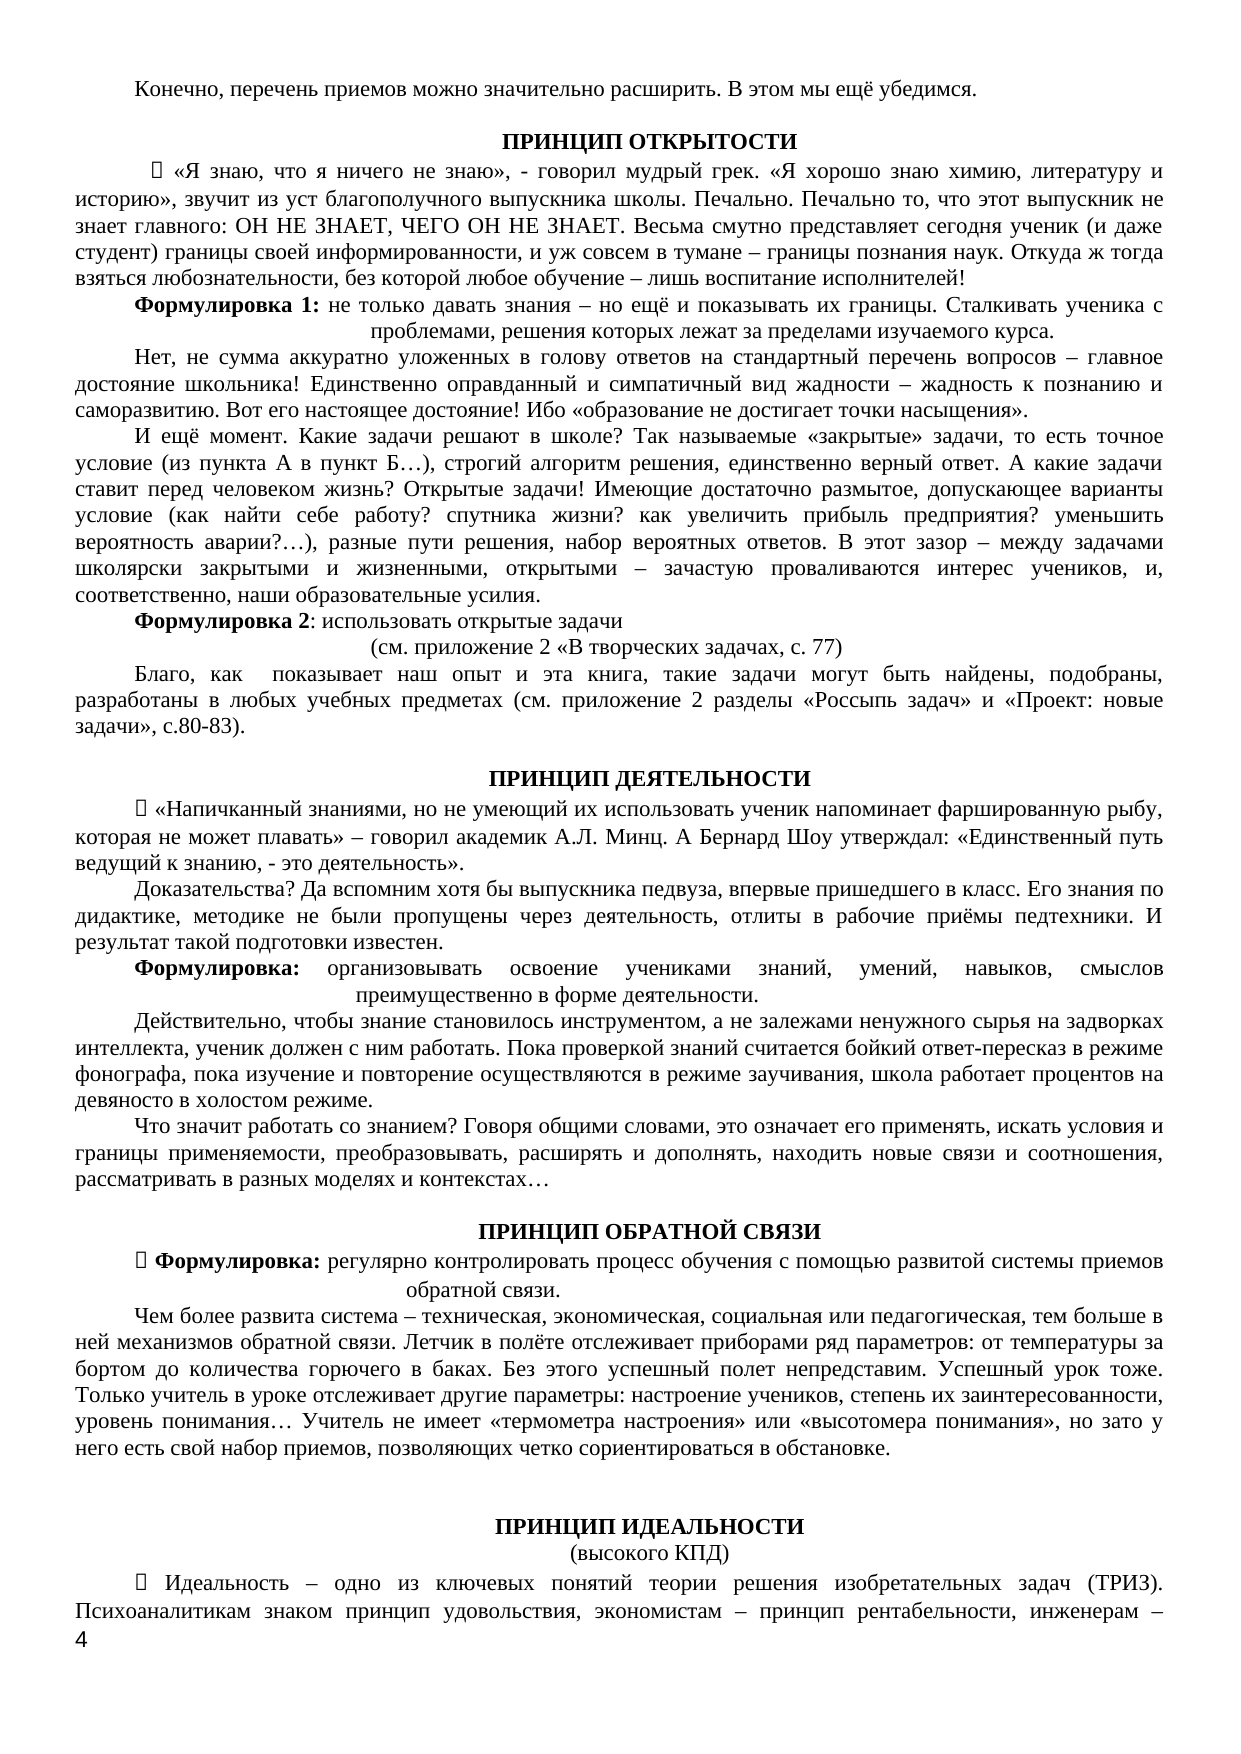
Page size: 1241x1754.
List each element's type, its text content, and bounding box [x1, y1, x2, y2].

text Нет, не сумма аккуратно уложенных в голову ответов на стандартный перечень вопросов – главное достояние школьника! Единственно оправданный и симпатичный вид жадности – жадность к познанию и саморазвитию. Вот его настоящее достояние! Ибо «образование не достигает точки насыщения». [75, 343, 1165, 422]
text Формулировка: организовывать освоение учениками знаний, умений, навыков, смыслов преимущественно в форме деятельности. [134, 954, 1165, 1007]
text Что значит работать со знанием? Говоря общими словами, это означает его применять, искать условия и границы применяемости, преобразовывать, расширять и дополнять, находить новые связи и соотношения, рассматривать в разных моделях и контекстах… [75, 1113, 1165, 1192]
text (см. приложение 2 «В творческих задачах, с. 77) [75, 633, 1165, 660]
text Благо, как показывает наш опыт и эта книга, такие задачи могут быть найдены, подобраны, разработаны в любых учебных предметах (см. приложение 2 разделы «Россыпь задач» и «Проект: новые задачи», с.80-83). [75, 660, 1165, 739]
text  Формулировка: регулярно контролировать процесс обучения с помощью развитой системы приемов обратной связи. [134, 1244, 1165, 1302]
text Чем более развита система – техническая, экономическая, социальная или педагогическая, тем больше в ней механизмов обратной связи. Летчик в полёте отслеживает приборами ряд параметров: от температуры за бортом до количества горючего в баках. Без этого успешный полет непредставим. Успешный урок тоже. Только учитель в уроке отслеживает другие параметры: настроение учеников, степень их заинтересованности, уровень понимания… Учитель не имеет «термометра настроения» или «высотомера понимания», но зато у него есть свой набор приемов, позволяющих четко сориентироваться в обстановке. [75, 1302, 1165, 1460]
text Конечно, перечень приемов можно значительно расширить. В этом мы ещё убедимся. [75, 75, 1165, 101]
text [75, 1566, 1165, 1623]
text Действительно, чтобы знание становилось инструментом, а не залежами ненужного сырья на задворках интеллекта, ученик должен с ним работать. Пока проверкой знаний считается бойкий ответ-пересказ в режиме фонографа, пока изучение и повторение осуществляются в режиме заучивания, школа работает процентов на девяносто в холостом режиме. [75, 1007, 1165, 1113]
text Формулировка 1: не только давать знания – но ещё и показывать их границы. Сталкивать ученика с проблемами, решения которых лежат за пределами изучаемого курса. [134, 291, 1165, 343]
text  «Я знаю, что я ничего не знаю», - говорил мудрый грек. «Я хорошо знаю химию, литературу и историю», звучит из уст благополучного выпускника школы. Печально. Печально то, что этот выпускник не знает главного: ОН НЕ ЗНАЕТ, ЧЕГО ОН НЕ ЗНАЕТ. Весьма смутно представляет сегодня ученик (и даже студент) границы своей информированности, и уж совсем в тумане – границы познания наук. Откуда ж тогда взяться любознательности, без которой любое обучение – лишь воспитание исполнителей! [75, 154, 1165, 291]
text (высокого КПД) [75, 1539, 1165, 1566]
text ПРИНЦИП ОБРАТНОЙ СВЯЗИ [75, 1218, 1165, 1244]
text ПРИНЦИП ОТКРЫТОСТИ [75, 128, 1165, 154]
text ПРИНЦИП ДЕЯТЕЛЬНОСТИ [75, 765, 1165, 791]
text Доказательства? Да вспомним хотя бы выпускника педвуза, впервые пришедшего в класс. Его знания по дидактике, методике не были пропущены через деятельность, отлиты в рабочие приёмы педтехники. И результат такой подготовки известен. [75, 875, 1165, 954]
text ПРИНЦИП ИДЕАЛЬНОСТИ [75, 1513, 1165, 1539]
text И ещё момент. Какие задачи решают в школе? Так называемые «закрытые» задачи, то есть точное условие (из пункта А в пункт Б…), строгий алгоритм решения, единственно верный ответ. А какие задачи ставит перед человеком жизнь? Открытые задачи! Имеющие достаточно размытое, допускающее варианты условие (как найти себе работу? спутника жизни? как увеличить прибыль предприятия? уменьшить вероятность аварии?…), разные пути решения, набор вероятных ответов. В этот зазор – между задачами школярски закрытыми и жизненными, открытыми – зачастую проваливаются интерес учеников, и, соответственно, наши образовательные усилия. [75, 422, 1165, 607]
text Формулировка 2: использовать открытые задачи [75, 607, 1165, 633]
text  «Напичканный знаниями, но не умеющий их использовать ученик напоминает фаршированную рыбу, которая не может плавать» – говорил академик А.Л. Минц. А Бернард Шоу утверждал: «Единственный путь ведущий к знанию, - это деятельность». [75, 791, 1165, 875]
